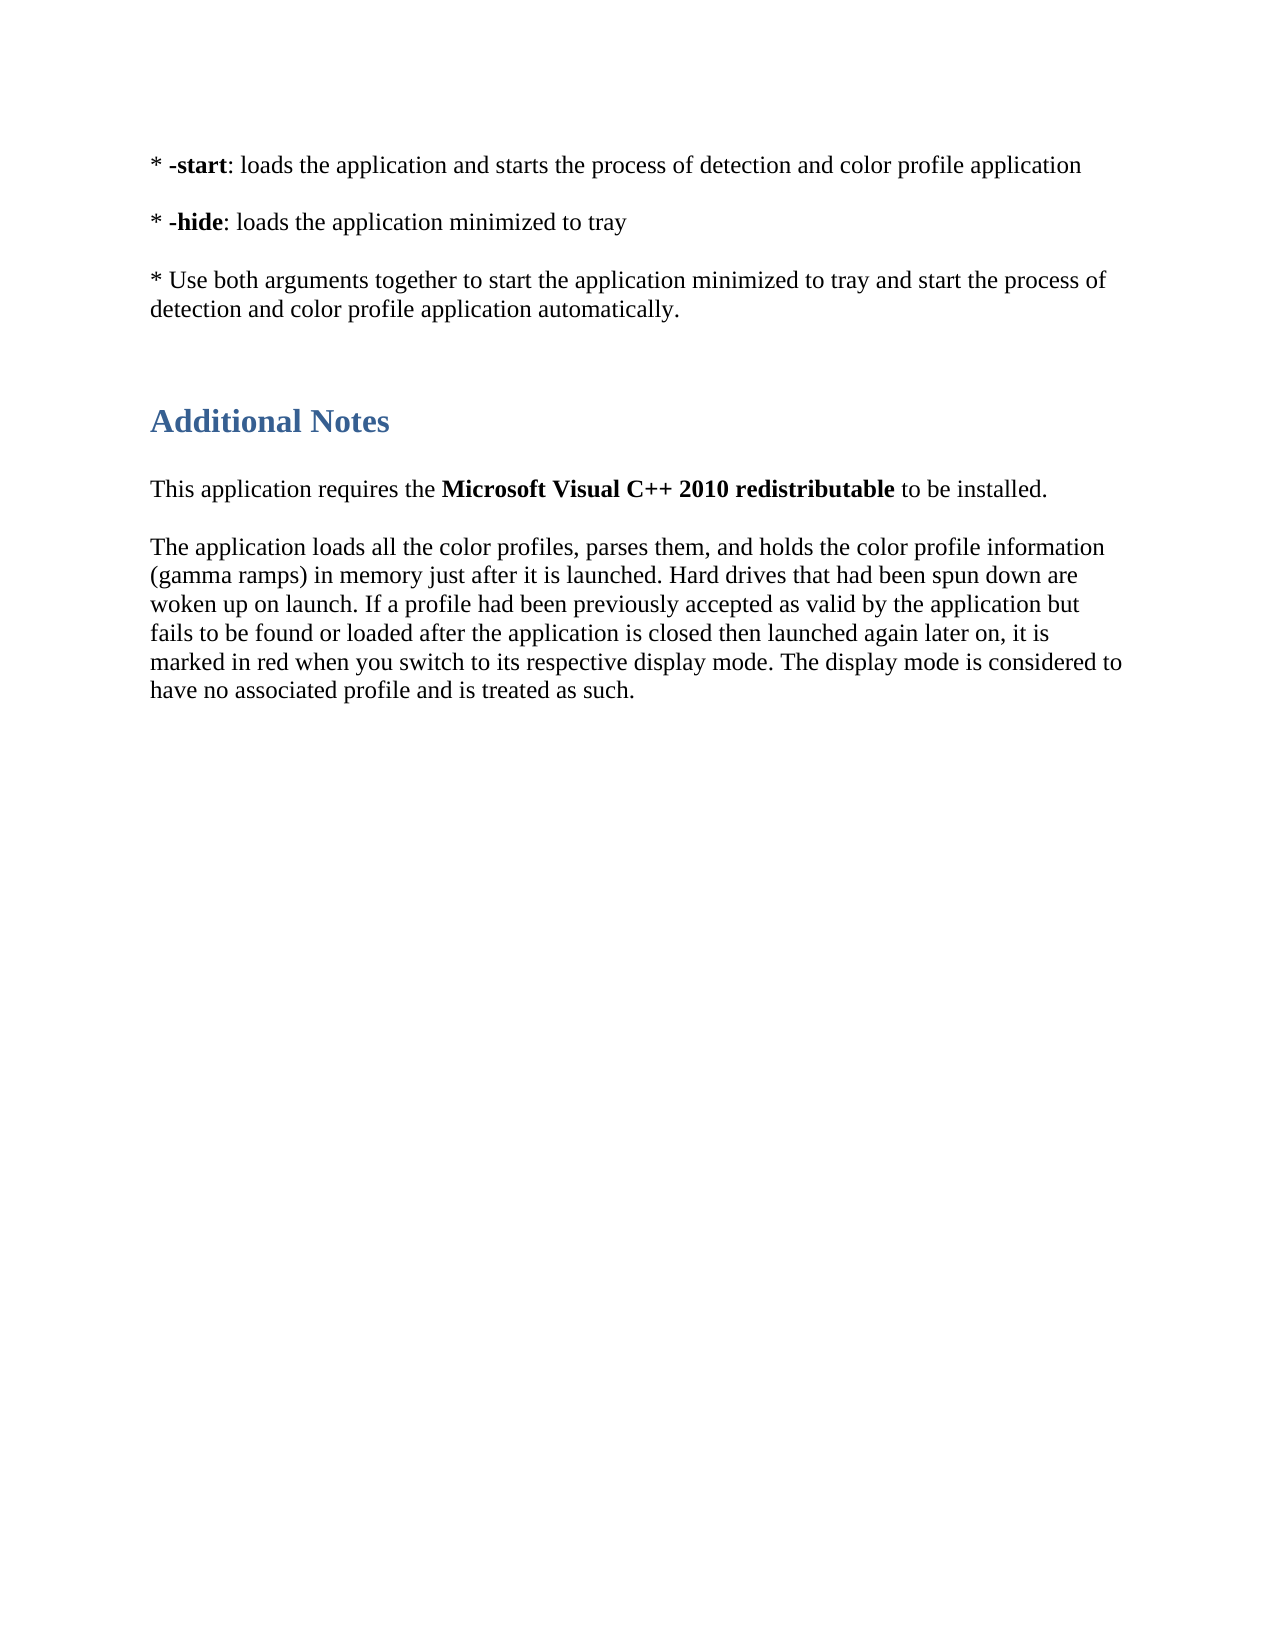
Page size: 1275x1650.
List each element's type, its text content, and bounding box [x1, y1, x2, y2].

text * Use both arguments together to start the application minimized to tray and start the process of detection and color profile application automatically. [150, 265, 1125, 322]
subtitle Additional Notes [150, 401, 1125, 439]
text This application requires the Microsoft Visual C++ 2010 redistributable to be installed. [150, 474, 1125, 503]
text * -start: loads the application and starts the process of detection and color profile application [150, 150, 1125, 179]
text * -hide: loads the application minimized to tray [150, 207, 1125, 236]
text The application loads all the color profiles, parses them, and holds the color profile information (gamma ramps) in memory just after it is launched. Hard drives that had been spun down are woken up on launch. If a profile had been previously accepted as valid by the application but fails to be found or loaded after the application is closed then launched again later on, it is marked in red when you switch to its respective display mode. The display mode is considered to have no associated profile and is treated as such. [150, 532, 1125, 704]
